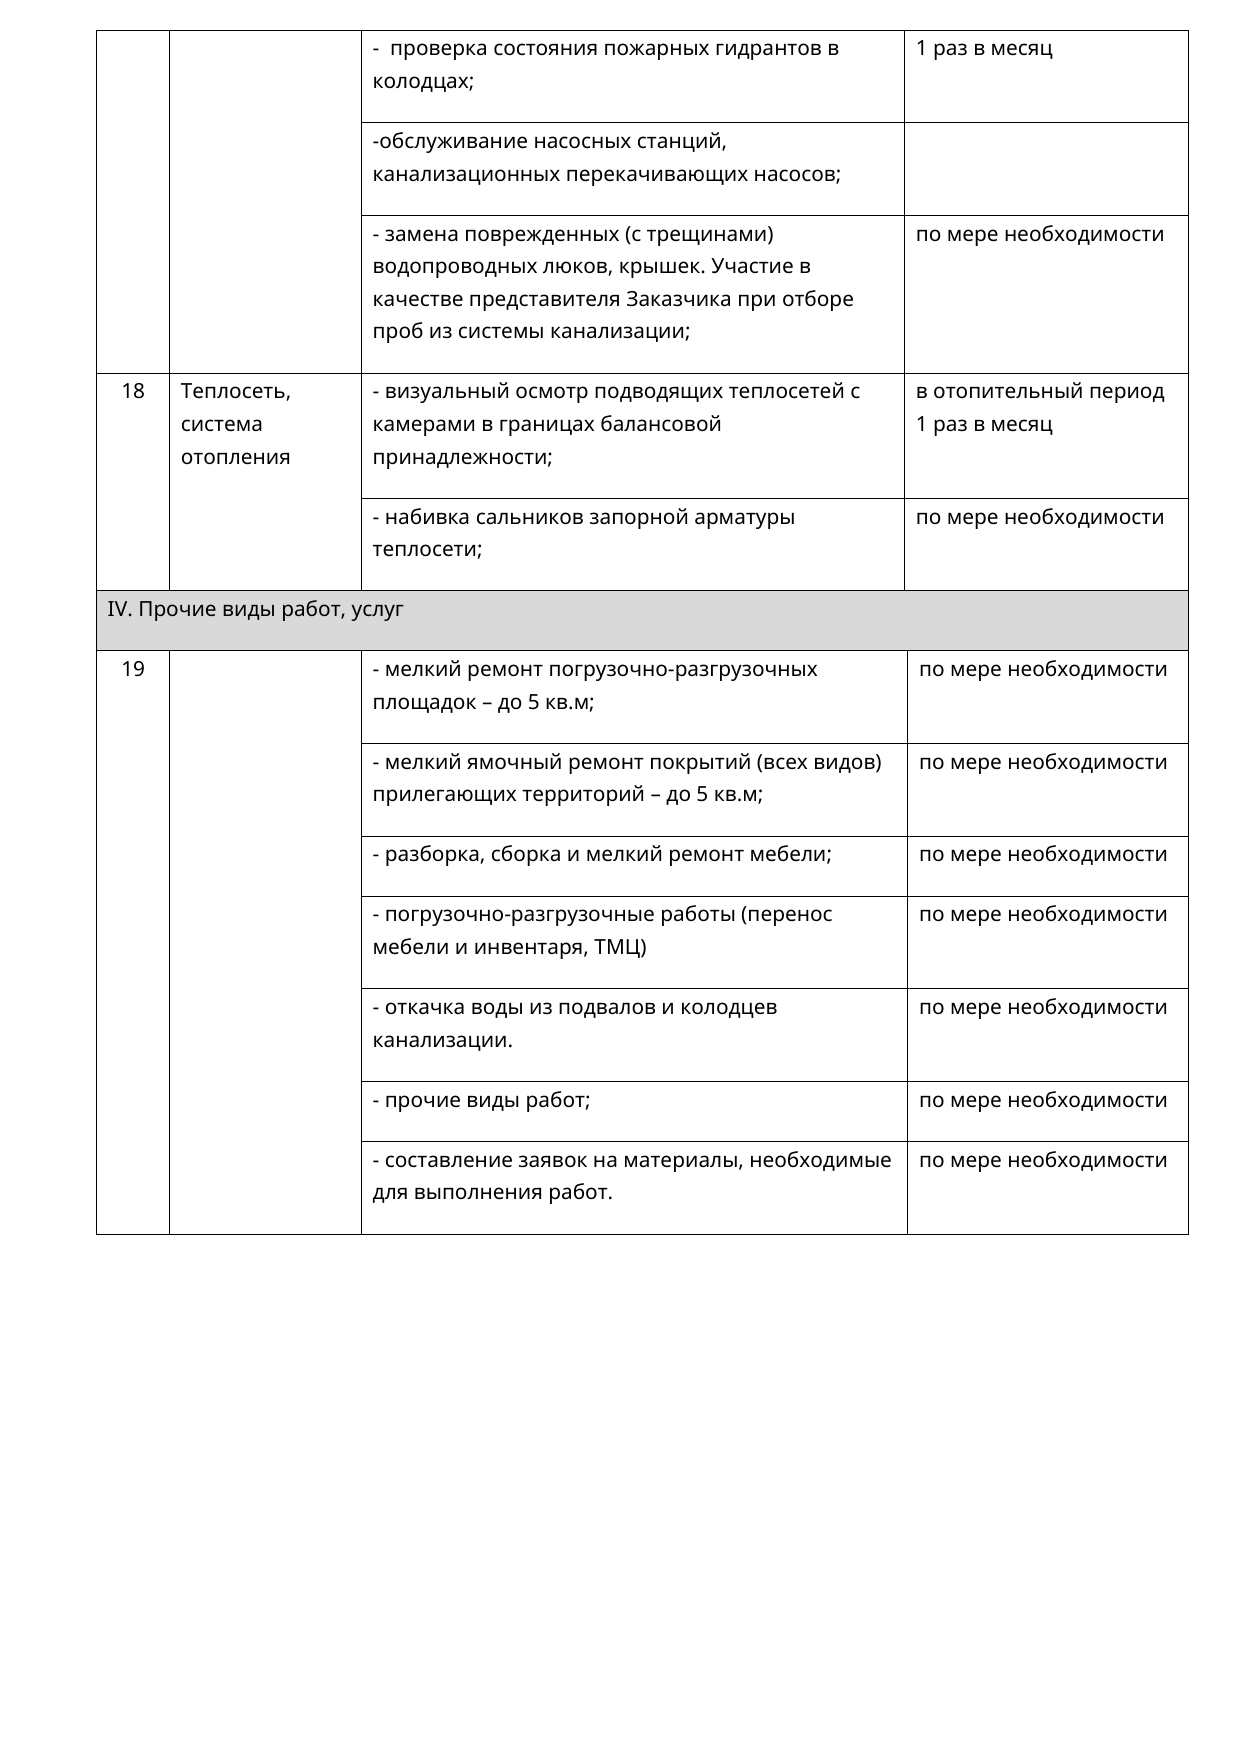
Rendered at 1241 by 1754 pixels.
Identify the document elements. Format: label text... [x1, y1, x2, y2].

table_cell по мере необходимости [908, 837, 1188, 896]
table_cell по мере необходимости [905, 216, 1188, 373]
table_cell - погрузочно-разгрузочные работы (перенос мебели и инвентаря, ТМЦ) [362, 897, 907, 988]
table_cell IV. Прочие виды работ, услуг [97, 591, 1188, 650]
table_cell в отопительный период 1 раз в месяц [905, 374, 1188, 498]
table_cell по мере необходимости [908, 1082, 1188, 1141]
table_cell 1 раз в месяц [905, 31, 1188, 122]
table_cell -обслуживание насосных станций, канализационных перекачивающих насосов; [362, 123, 904, 215]
table_cell Теплосеть, система отопления [170, 374, 361, 590]
table_cell - откачка воды из подвалов и колодцев канализации. [362, 989, 907, 1081]
table_cell [170, 651, 361, 1233]
table_cell - прочие виды работ; [362, 1082, 907, 1141]
table_cell по мере необходимости [908, 897, 1188, 988]
table_cell [905, 123, 1188, 215]
table_cell по мере необходимости [908, 744, 1188, 836]
table_cell - мелкий ямочный ремонт покрытий (всех видов) прилегающих территорий – до 5 кв.м; [362, 744, 907, 836]
table_cell по мере необходимости [908, 651, 1188, 743]
table_cell - замена поврежденных (с трещинами) водопроводных люков, крышек. Участие в качестве представителя Заказчика при отборе проб из системы канализации; [362, 216, 904, 373]
table_cell по мере необходимости [908, 989, 1188, 1081]
table_cell по мере необходимости [908, 1142, 1188, 1233]
table_cell - разборка, сборка и мелкий ремонт мебели; [362, 837, 907, 896]
table_cell - мелкий ремонт погрузочно-разгрузочных площадок – до 5 кв.м; [362, 651, 907, 743]
table_cell - составление заявок на материалы, необходимые для выполнения работ. [362, 1142, 907, 1233]
table_cell по мере необходимости [905, 499, 1188, 590]
table_cell 19 [97, 651, 169, 1233]
table_cell - набивка сальников запорной арматуры теплосети; [362, 499, 904, 590]
table_cell 18 [97, 374, 169, 590]
table_cell - визуальный осмотр подводящих теплосетей с камерами в границах балансовой принадлежности; [362, 374, 904, 498]
table_cell - проверка состояния пожарных гидрантов в колодцах; [362, 31, 904, 122]
